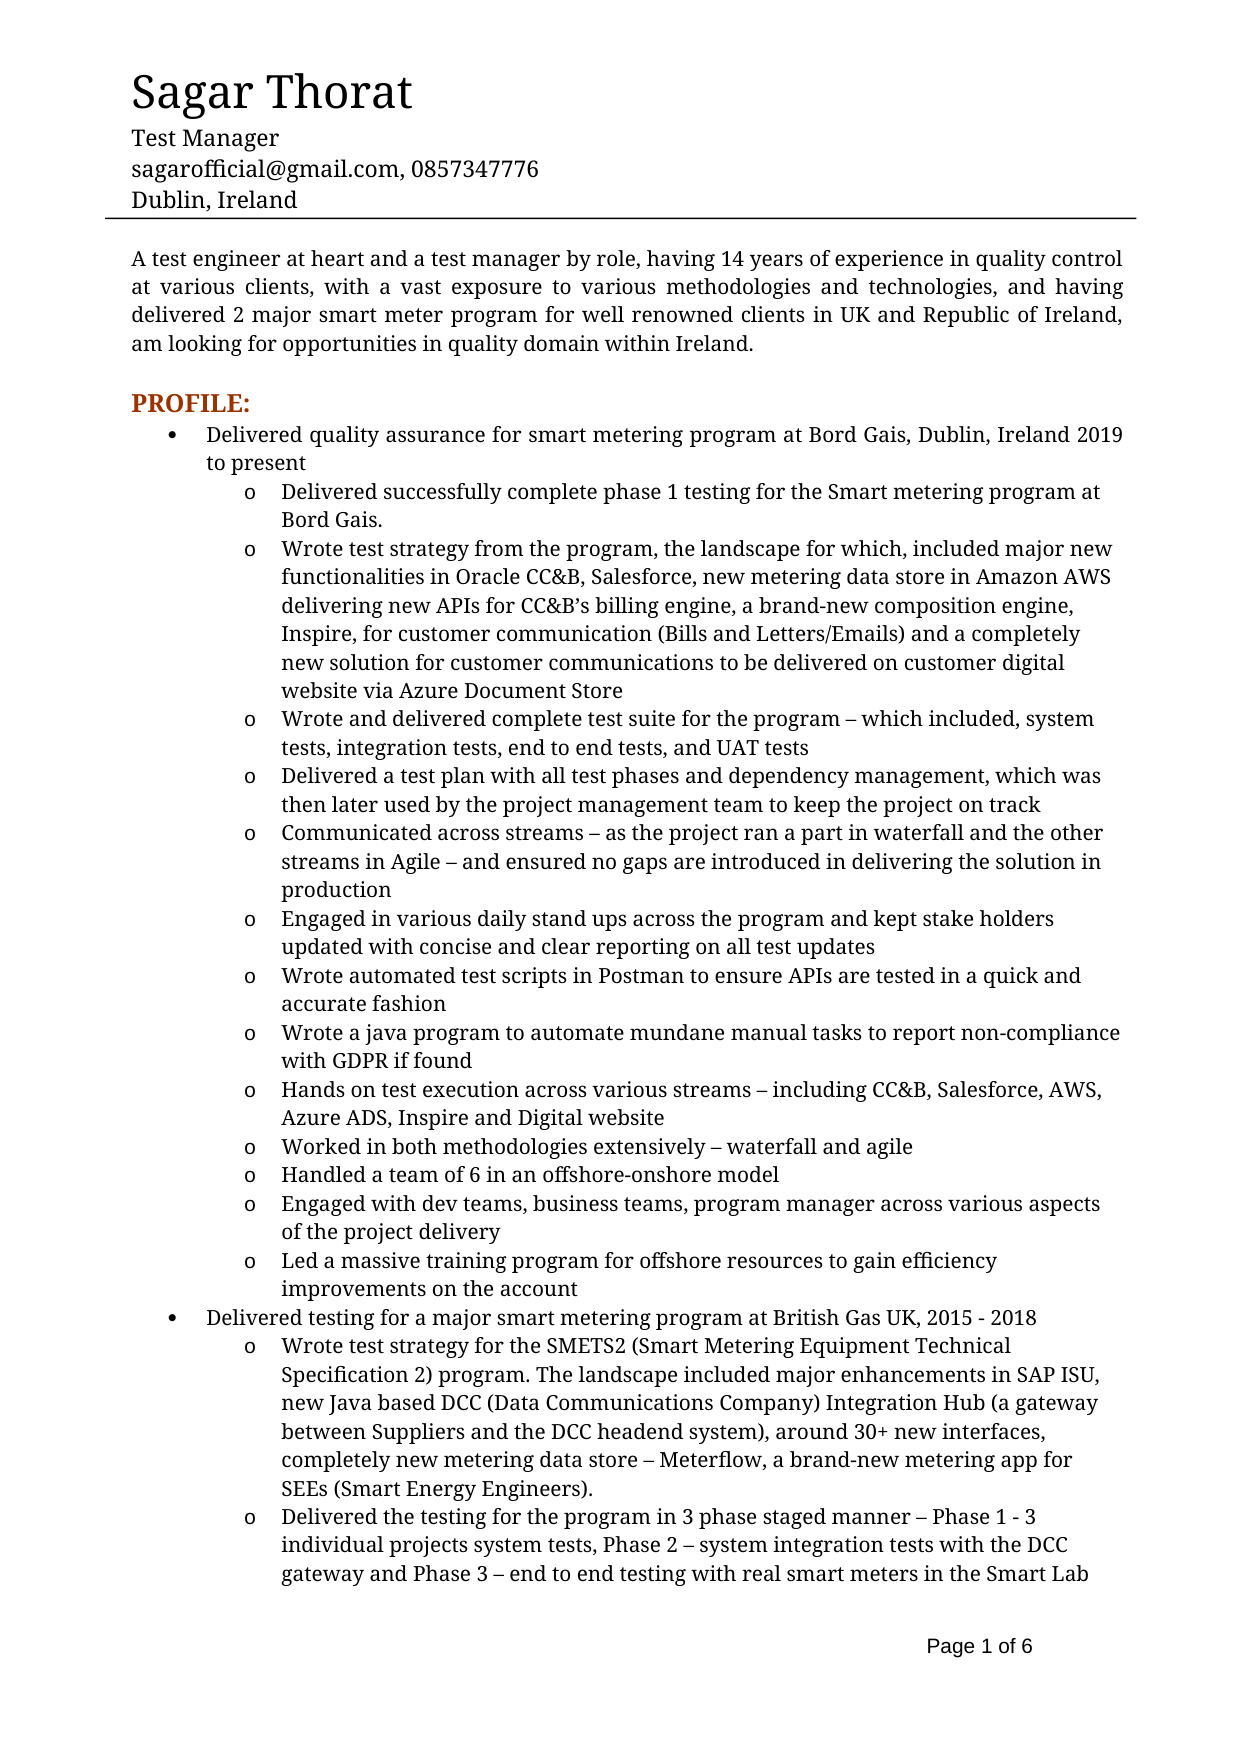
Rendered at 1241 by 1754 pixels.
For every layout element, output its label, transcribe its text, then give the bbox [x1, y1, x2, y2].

list Delivered the testing for the program in 3 phase staged manner – Phase 1 - 3 individual projects system tests, Phase 2 – system integration tests with the DCC gateway and Phase 3 – end to end testing with real smart meters in the Smart Lab [244, 1502, 1125, 1587]
list Hands on test execution across various streams – including CC&B, Salesforce, AWS, Azure ADS, Inspire and Digital website [244, 1075, 1125, 1132]
list Wrote and delivered complete test suite for the program – which included, system tests, integration tests, end to end tests, and UAT tests [244, 704, 1125, 762]
list Worked in both methodologies extensively – waterfall and agile [244, 1132, 1125, 1160]
text Test Manager [131, 122, 1125, 153]
list Wrote automated test scripts in Postman to ensure APIs are tested in a quick and accurate fashion [244, 961, 1125, 1018]
list Wrote a java program to automate mundane manual tasks to report non-compliance with GDPR if found [244, 1018, 1125, 1075]
list Led a massive training program for offshore resources to gain efficiency improvements on the account [244, 1246, 1125, 1303]
subtitle Delivered quality assurance for smart metering program at Bord Gais, Dublin, Ireland 2019 to present [169, 420, 1125, 477]
list Handled a team of 6 in an offshore-onshore model [244, 1160, 1125, 1189]
text PROFILE: [131, 386, 1125, 420]
list Delivered successfully complete phase 1 testing for the Smart metering program at Bord Gais. [244, 477, 1125, 534]
list Wrote test strategy for the SMETS2 (Smart Metering Equipment Technical Specification 2) program. The landscape included major enhancements in SAP ISU, new Java based DCC (Data Communications Company) Integration Hub (a gateway between Suppliers and the DCC headend system), around 30+ new interfaces, completely new metering data store – Meterflow, a brand-new metering app for SEEs (Smart Energy Engineers). [244, 1331, 1125, 1502]
subtitle Delivered testing for a major smart metering program at British Gas UK, 2015 - 2018 [169, 1303, 1125, 1331]
text Dublin, Ireland [131, 184, 1125, 215]
subtitle Sagar Thorat [131, 59, 1125, 122]
list Wrote test strategy from the program, the landscape for which, included major new functionalities in Oracle CC&B, Salesforce, new metering data store in Amazon AWS delivering new APIs for CC&B’s billing engine, a brand-new composition engine, Inspire, for customer communication (Bills and Letters/Emails) and a completely new solution for customer communications to be delivered on customer digital website via Azure Document Store [244, 534, 1125, 704]
list Engaged in various daily stand ups across the program and kept stake holders updated with concise and clear reporting on all test updates [244, 904, 1125, 961]
list Communicated across streams – as the project ran a part in waterfall and the other streams in Agile – and ensured no gaps are introduced in delivering the solution in production [244, 818, 1125, 904]
list Delivered a test plan with all test phases and dependency management, which was then later used by the project management team to keep the project on track [244, 762, 1125, 818]
text sagarofficial@gmail.com, 0857347776 [131, 153, 1125, 184]
text A test engineer at heart and a test manager by role, having 14 years of experience in quality control at various clients, with a vast exposure to various methodologies and technologies, and having delivered 2 major smart meter program for well renowned clients in UK and Republic of Ireland, am looking for opportunities in quality domain within Ireland. [131, 244, 1125, 357]
list Engaged with dev teams, business teams, program manager across various aspects of the project delivery [244, 1189, 1125, 1246]
